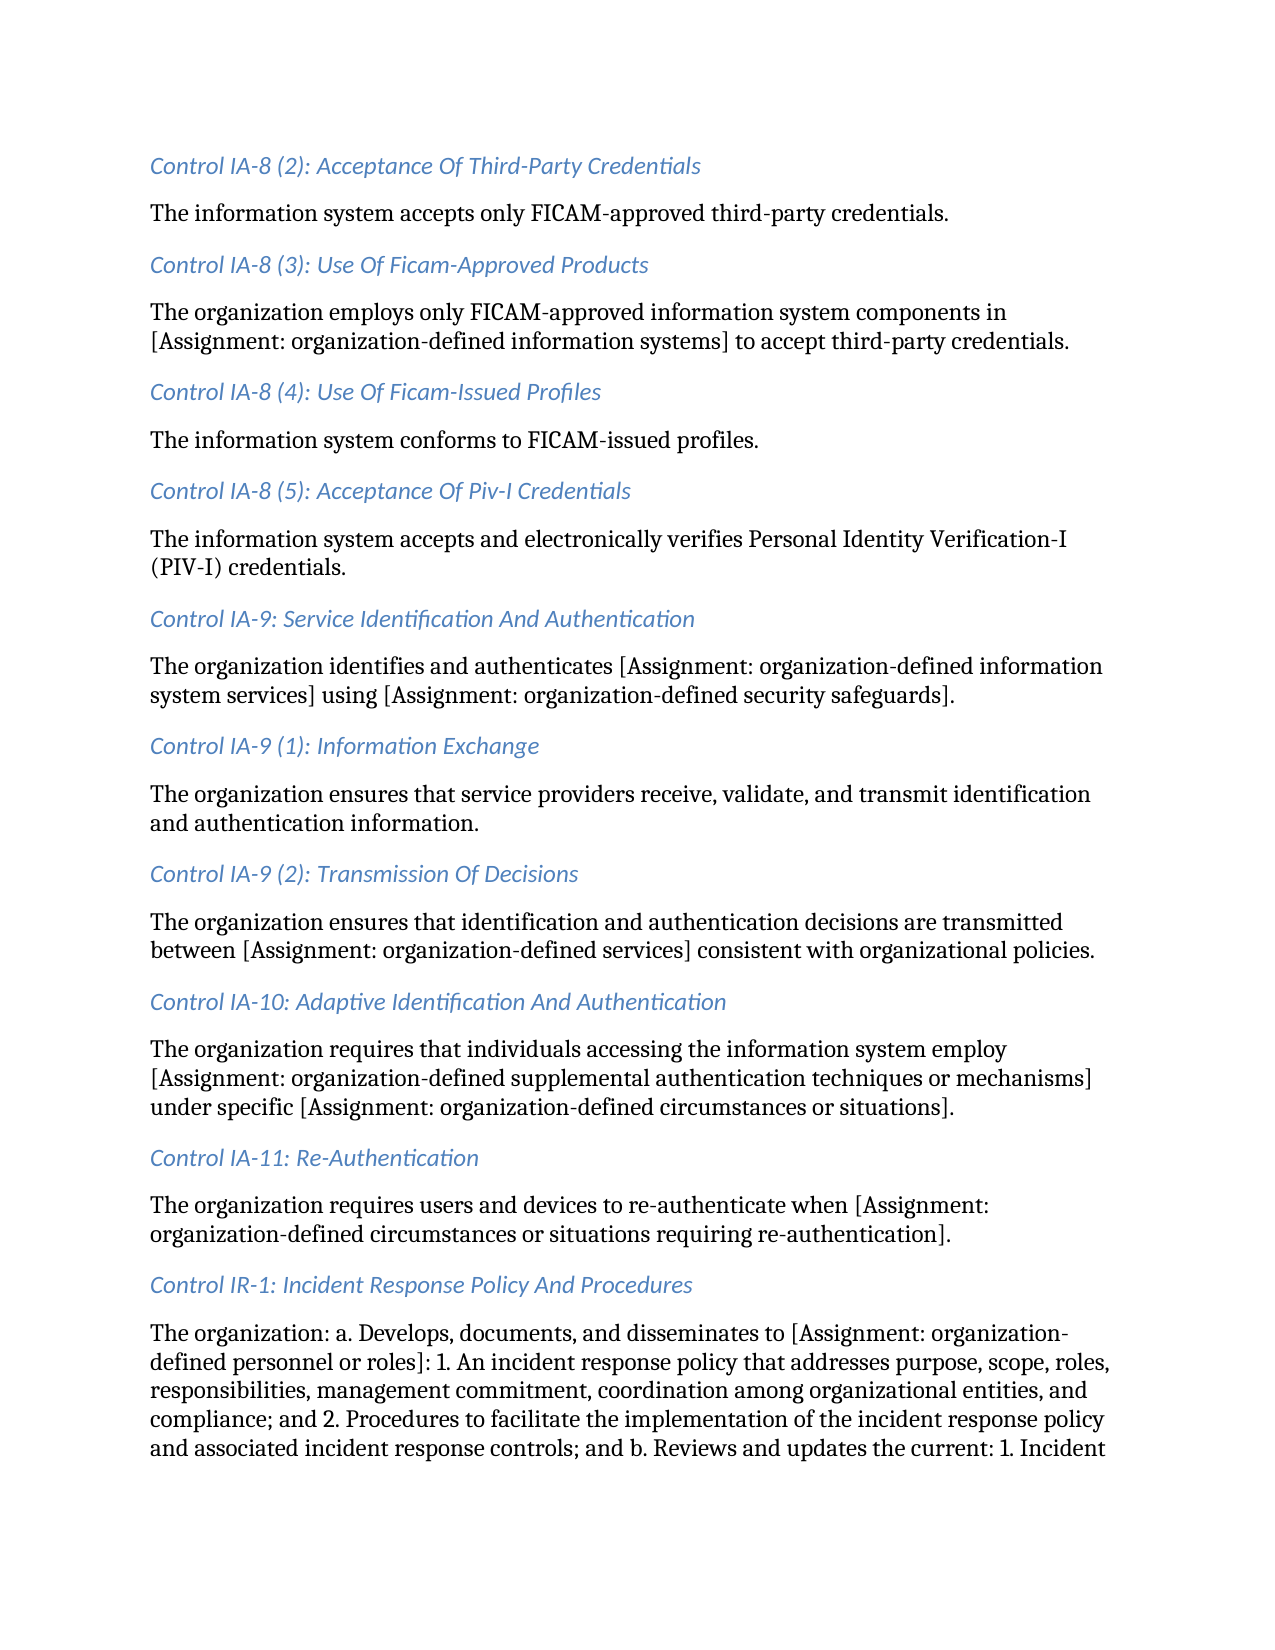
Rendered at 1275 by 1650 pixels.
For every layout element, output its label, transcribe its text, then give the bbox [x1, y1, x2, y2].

text The information system conforms to FICAM-issued profiles. [150, 426, 1125, 454]
text The organization requires users and devices to re-authenticate when [Assignment: organization-defined circumstances or situations requiring re-authentication]. [150, 1191, 1125, 1249]
subtitle Control IA-8 (3): Use Of Ficam-Approved Products [150, 249, 1125, 279]
text The organization requires that individuals accessing the information system employ [Assignment: organization-defined supplemental authentication techniques or mechanisms] under specific [Assignment: organization-defined circumstances or situations]. [150, 1035, 1125, 1121]
text The information system accepts only FICAM-approved third-party credentials. [150, 199, 1125, 228]
subtitle Control IA-8 (2): Acceptance Of Third-Party Credentials [150, 150, 1125, 181]
subtitle Control IA-8 (5): Acceptance Of Piv-I Credentials [150, 475, 1125, 506]
subtitle Control IA-11: Re-Authentication [150, 1142, 1125, 1173]
subtitle Control IA-9 (2): Transmission Of Decisions [150, 858, 1125, 889]
subtitle Control IA-8 (4): Use Of Ficam-Issued Profiles [150, 376, 1125, 407]
text The organization ensures that service providers receive, validate, and transmit identification and authentication information. [150, 780, 1125, 837]
text The organization ensures that identification and authentication decisions are transmitted between [Assignment: organization-defined services] consistent with organizational policies. [150, 907, 1125, 965]
subtitle Control IA-9: Service Identification And Authentication [150, 603, 1125, 633]
text The information system accepts and electronically verifies Personal Identity Verification-I (PIV-I) credentials. [150, 524, 1125, 582]
subtitle Control IA-10: Adaptive Identification And Authentication [150, 986, 1125, 1016]
text The organization employs only FICAM-approved information system components in [Assignment: organization-defined information systems] to accept third-party credentials. [150, 298, 1125, 356]
text The organization identifies and authenticates [Assignment: organization-defined information system services] using [Assignment: organization-defined security safeguards]. [150, 652, 1125, 710]
subtitle Control IR-1: Incident Response Policy And Procedures [150, 1270, 1125, 1300]
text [150, 1319, 1125, 1463]
subtitle Control IA-9 (1): Information Exchange [150, 731, 1125, 761]
